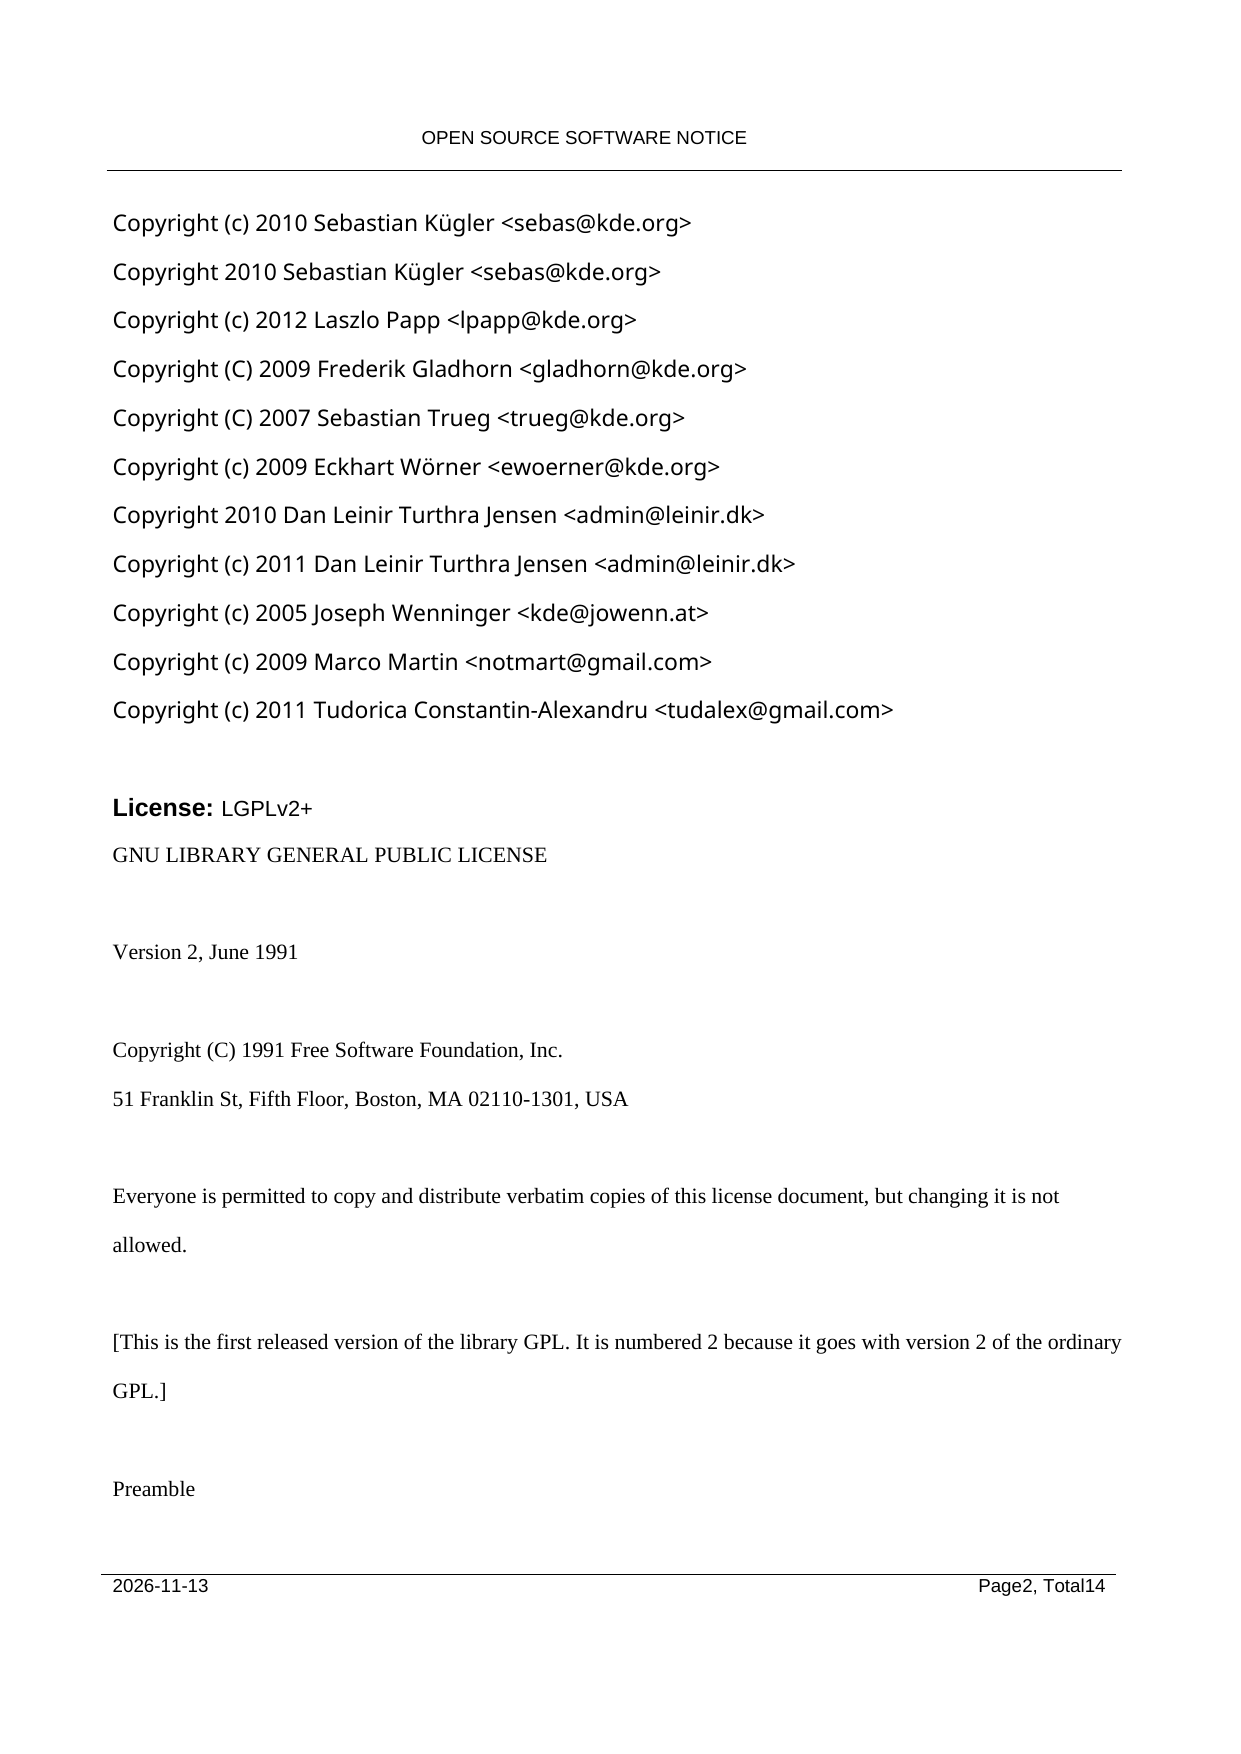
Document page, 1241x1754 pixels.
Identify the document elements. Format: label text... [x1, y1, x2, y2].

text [112, 838, 1128, 1504]
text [112, 206, 1128, 775]
text License: LGPLv2+ [112, 791, 1128, 824]
